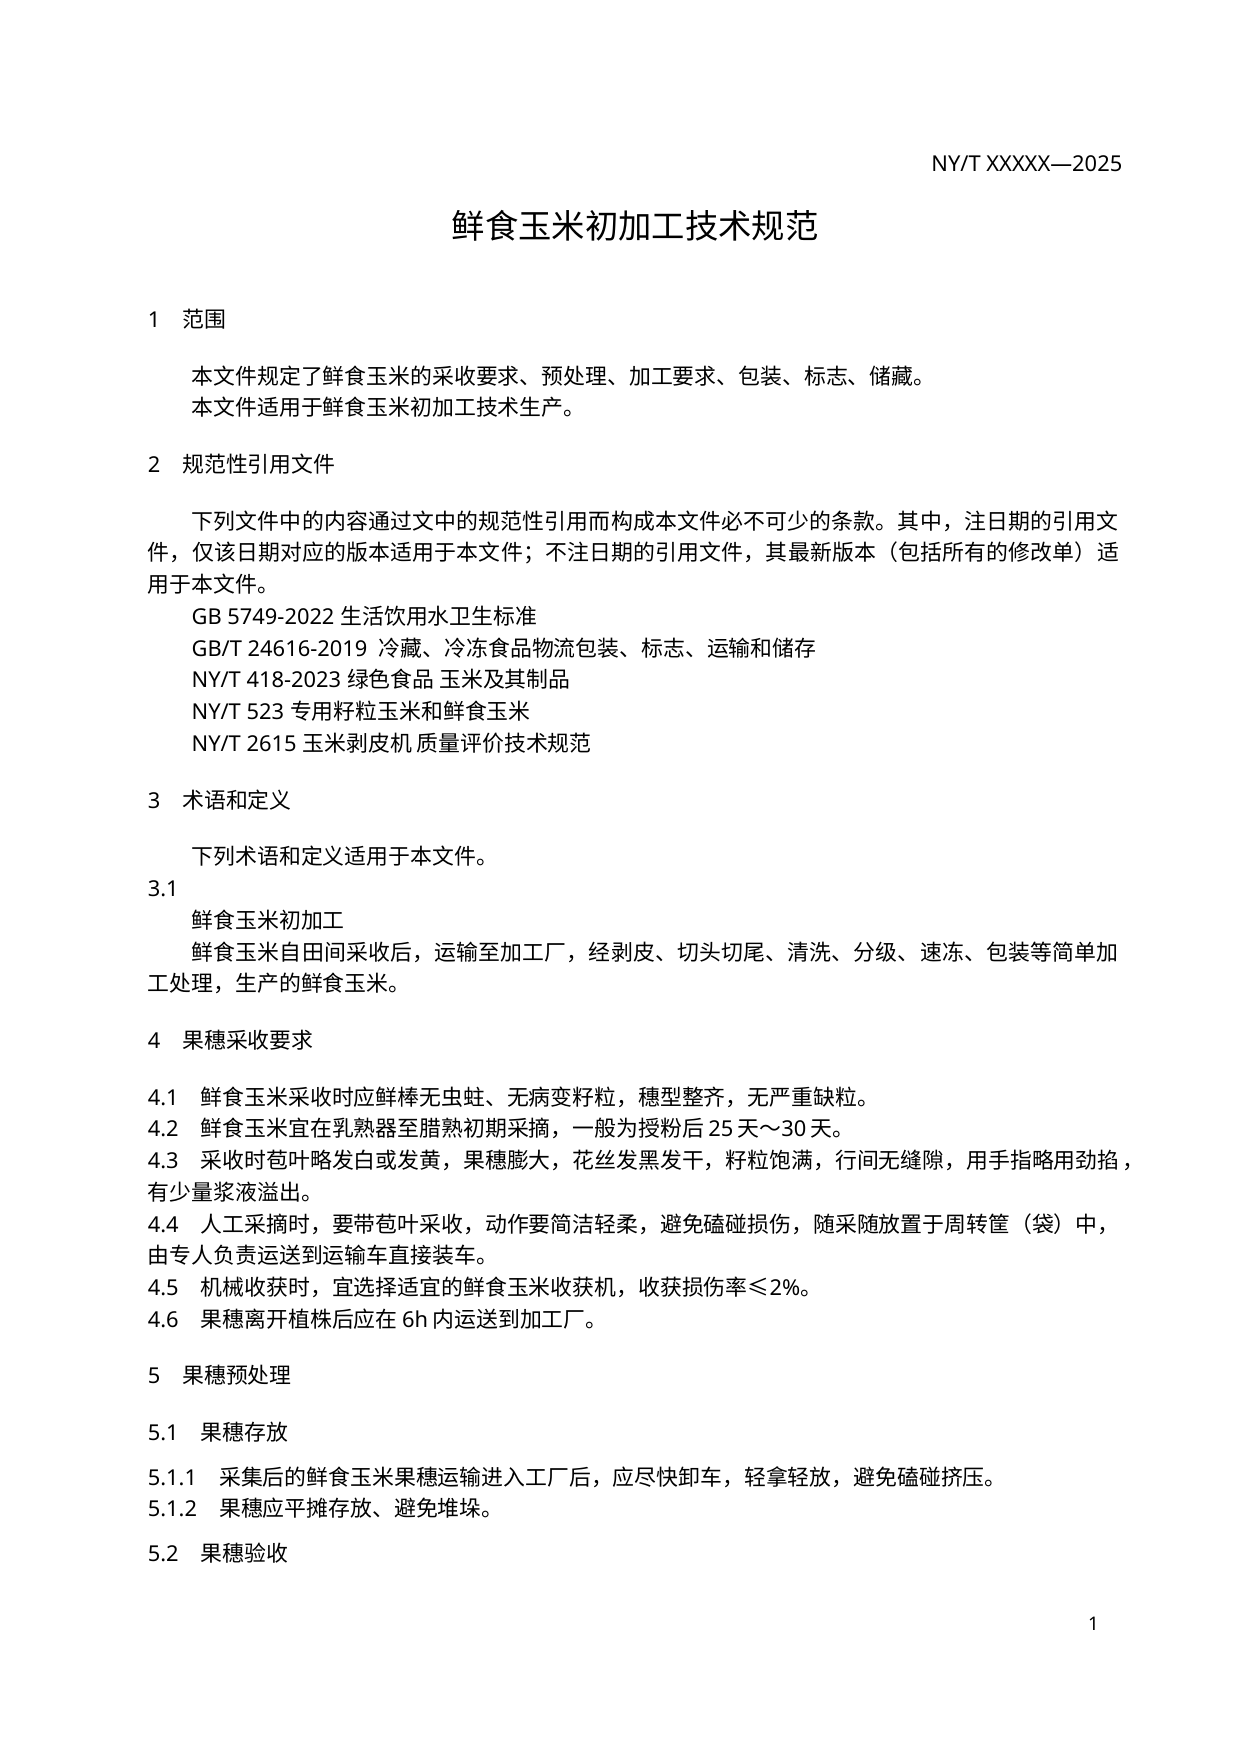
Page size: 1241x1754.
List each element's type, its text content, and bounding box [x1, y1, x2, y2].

text 鲜食玉米采收时应鲜棒无虫蛀、无病变籽粒，穗型整齐，无严重缺粒。 [148, 1079, 1122, 1111]
text 鲜食玉米初加工 [148, 871, 1122, 934]
text GB 5749-2022 生活饮用水卫生标准 [148, 599, 1122, 631]
text 采集后的鲜食玉米果穗运输进入工厂后，应尽快卸车，轻拿轻放，避免磕碰挤压。 [148, 1459, 1122, 1491]
text 果穗离开植株后应在6h内运送到加工厂。 [148, 1302, 1122, 1333]
text 范围 [148, 302, 1122, 334]
text 果穗预处理 [148, 1358, 1122, 1390]
text NY/T 2615 玉米剥皮机 质量评价技术规范 [148, 726, 1122, 758]
text 术语和定义 [148, 783, 1122, 814]
text 人工采摘时，要带苞叶采收，动作要简洁轻柔，避免磕碰损伤，随采随放置于周转筐（袋）中，由专人负责运送到运输车直接装车。 [148, 1207, 1122, 1270]
text 本文件规定了鲜食玉米的采收要求、预处理、加工要求、包装、标志、储藏。 [148, 359, 1122, 390]
text 果穗存放 [148, 1415, 1122, 1447]
text 本文件适用于鲜食玉米初加工技术生产。 [148, 390, 1122, 422]
text GB/T 24616-2019 冷藏、冷冻食品物流包装、标志、运输和储存 [148, 631, 1122, 662]
text 果穗应平摊存放、避免堆垛。 [148, 1491, 1122, 1523]
text 机械收获时，宜选择适宜的鲜食玉米收获机，收获损伤率≤2%。 [148, 1270, 1122, 1302]
text 鲜食玉米自田间采收后，运输至加工厂，经剥皮、切头切尾、清洗、分级、速冻、包装等简单加工处理，生产的鲜食玉米。 [148, 934, 1122, 998]
text 采收时苞叶略发白或发黄，果穗膨大，花丝发黑发干，籽粒饱满，行间无缝隙，用手指略用劲掐，有少量浆液溢出。 [148, 1143, 1122, 1207]
text NY/T 418-2023 绿色食品 玉米及其制品 [148, 662, 1122, 694]
text 鲜食玉米宜在乳熟器至腊熟初期采摘，一般为授粉后25天～30天。 [148, 1111, 1122, 1143]
text NY/T 523 专用籽粒玉米和鲜食玉米 [148, 694, 1122, 726]
text 果穗采收要求 [148, 1023, 1122, 1054]
text 果穗验收 [148, 1536, 1122, 1567]
text 规范性引用文件 [148, 447, 1122, 479]
